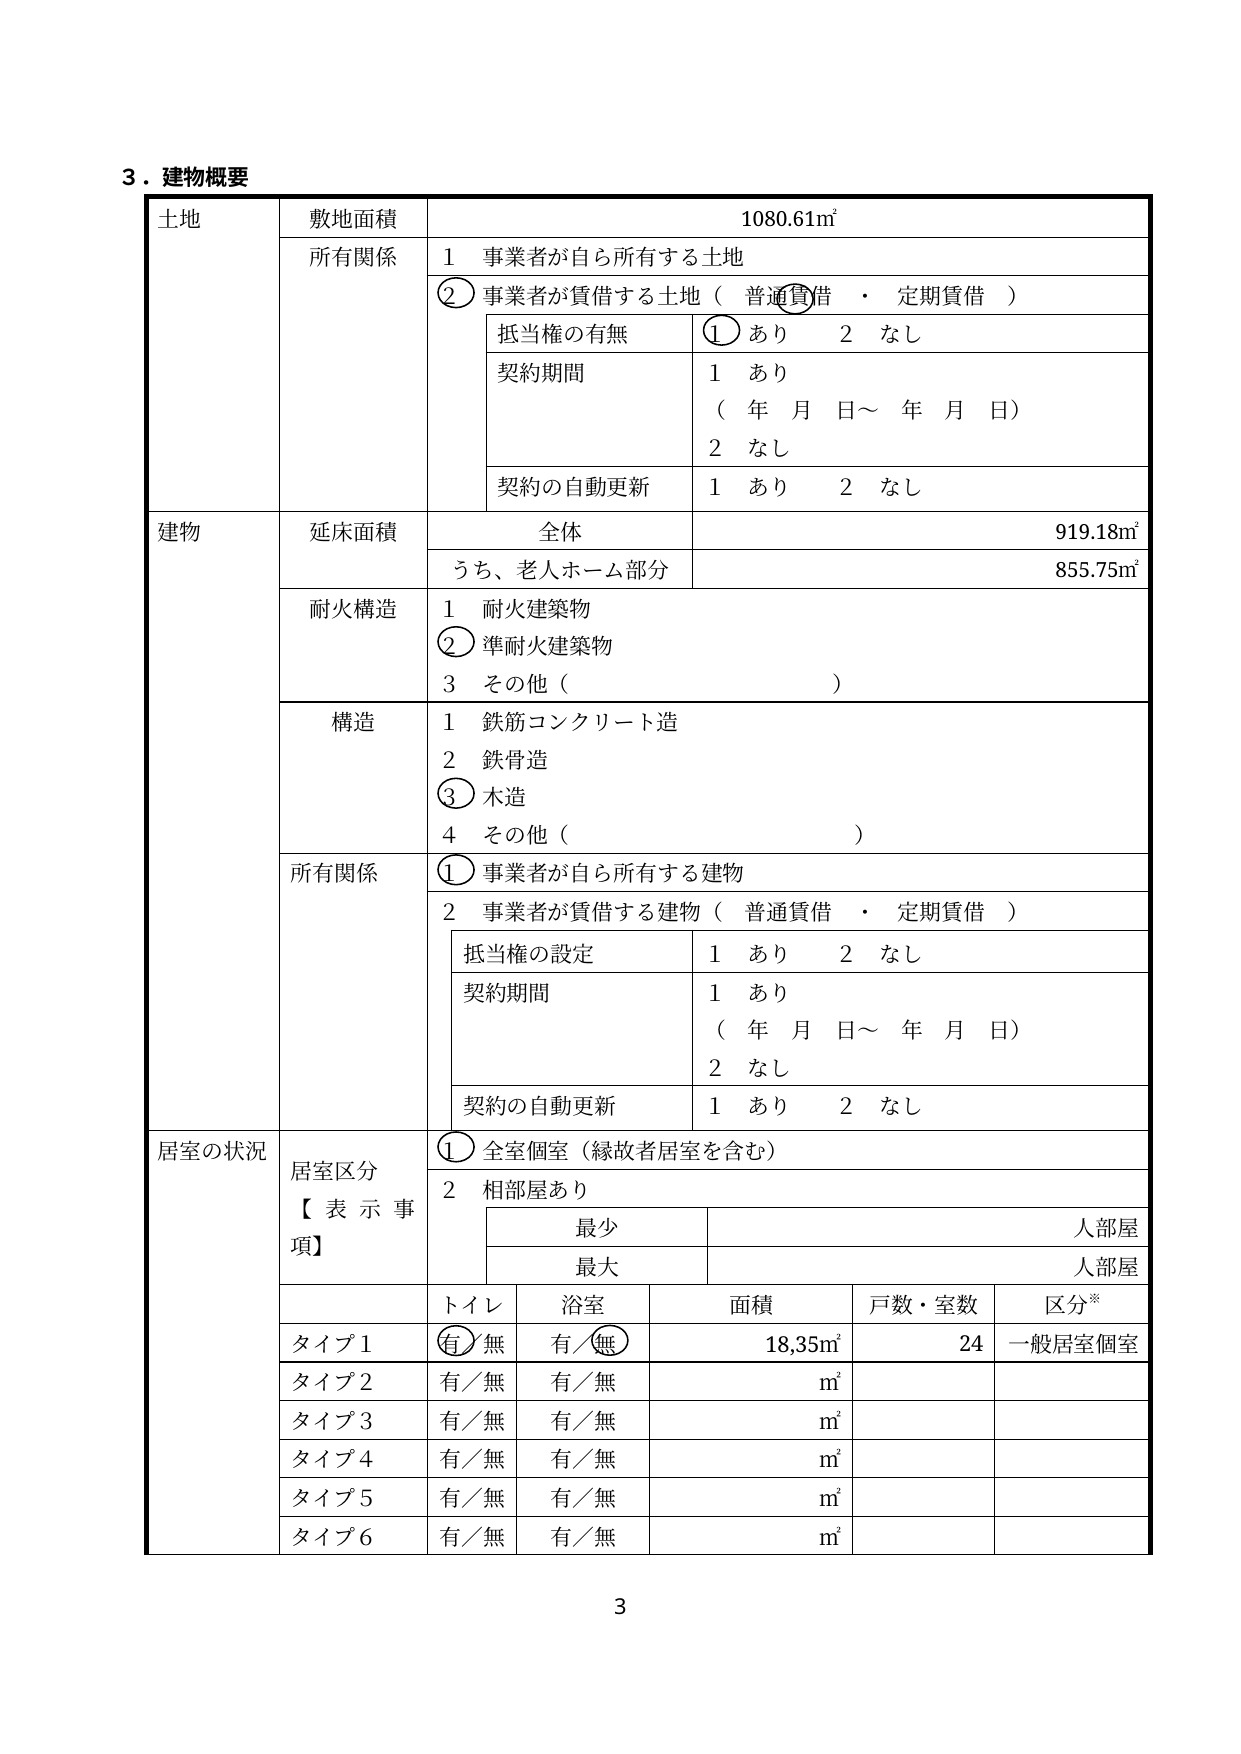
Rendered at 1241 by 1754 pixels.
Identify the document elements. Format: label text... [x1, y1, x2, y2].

table_cell 契約期間 [452, 973, 692, 1085]
table_cell 有／無 [428, 1324, 516, 1361]
table_cell 契約の自動更新 [452, 1086, 692, 1130]
table_header 1080.61㎡ [428, 199, 1148, 237]
table_cell １ あり ２ なし [693, 467, 1148, 511]
table_cell 有／無 [428, 1440, 516, 1477]
table_cell 24 [853, 1324, 994, 1361]
table_cell 919.18㎡ [693, 512, 1148, 549]
table_cell 延床面積 [280, 512, 427, 588]
table_cell 居室の状況 [149, 1131, 279, 1554]
table_cell １ 耐火建築物 ２ 準耐火建築物 ３ その他（ ） [428, 589, 1148, 701]
table_cell 全体 [428, 512, 692, 549]
table_cell [853, 1363, 994, 1400]
table_cell １ あり ２ なし [693, 931, 1148, 972]
table_cell 有／無 [517, 1324, 649, 1361]
table_cell タイプ６ [280, 1517, 427, 1554]
table_cell 抵当権の有無 [487, 315, 692, 352]
table_cell 面積 [650, 1285, 852, 1323]
table_cell 最大 [487, 1247, 707, 1284]
table_cell １ あり ２ なし [693, 315, 1148, 352]
table_cell ㎡ [650, 1401, 852, 1438]
table_cell [853, 1478, 994, 1516]
table_cell [428, 934, 451, 1130]
table_cell ２ 事業者が賃借する土地（ 普通賃借 ・ 定期賃借 ） [428, 276, 1148, 314]
table_cell [428, 314, 486, 511]
table_cell [428, 1207, 486, 1284]
table_cell ㎡ [650, 1517, 852, 1554]
table_cell ㎡ [650, 1440, 852, 1477]
table_cell 有／無 [428, 1517, 516, 1554]
table_cell 有／無 [428, 1401, 516, 1438]
table_cell 建物 [149, 512, 279, 1130]
table_cell 人部屋 [708, 1208, 1148, 1246]
table_cell 契約期間 [487, 353, 692, 466]
table_cell 耐火構造 [280, 589, 427, 701]
table_cell 855.75㎡ [693, 550, 1148, 588]
table_cell ２ 事業者が賃借する建物（ 普通賃借 ・ 定期賃借 ） [428, 892, 1148, 929]
table_cell 居室区分 【表示事項】 [280, 1131, 427, 1284]
table_cell 抵当権の設定 [452, 931, 692, 972]
table_cell 構造 [280, 703, 427, 852]
table_cell [853, 1440, 994, 1477]
table_cell ㎡ [650, 1363, 852, 1400]
table_cell タイプ１ [280, 1324, 427, 1361]
table_cell 有／無 [428, 1363, 516, 1400]
table_cell 18,35㎡ [650, 1324, 852, 1361]
table_cell [853, 1401, 994, 1438]
table_cell １ あり （ 年 月 日～ 年 月 日） ２ なし [693, 353, 1148, 466]
table_cell 最少 [487, 1208, 707, 1246]
table_cell １ 事業者が自ら所有する土地 [428, 238, 1148, 275]
table_cell 有／無 [517, 1363, 649, 1400]
table_cell [280, 1285, 427, 1323]
table_cell 有／無 [517, 1401, 649, 1438]
table_cell タイプ４ [280, 1440, 427, 1477]
table_cell 人部屋 [708, 1247, 1148, 1284]
table_cell タイプ２ [280, 1363, 427, 1400]
table_cell 契約の自動更新 [487, 467, 692, 511]
table_cell 区分※ [995, 1285, 1148, 1323]
table_cell 所有関係 [280, 238, 427, 511]
table_cell １ 鉄筋コンクリート造 ２ 鉄骨造 ３ 木造 ４ その他（ ） [428, 703, 1148, 852]
table_cell 所有関係 [280, 854, 427, 1130]
table_cell 一般居室個室 [995, 1324, 1148, 1361]
table_cell タイプ３ [280, 1401, 427, 1438]
table_cell 戸数・室数 [853, 1285, 994, 1323]
table_header 土地 [149, 199, 279, 511]
table_cell タイプ５ [280, 1478, 427, 1516]
table_cell [995, 1363, 1148, 1400]
table_cell 有／無 [517, 1517, 649, 1554]
table_cell うち、老人ホーム部分 [428, 550, 692, 588]
table_cell 有／無 [517, 1440, 649, 1477]
table_cell 有／無 [428, 1478, 516, 1516]
table_header 敷地面積 [280, 199, 427, 237]
text ３．建物概要 [118, 157, 1122, 194]
table_cell １ あり （ 年 月 日～ 年 月 日） ２ なし [693, 973, 1148, 1085]
table_cell トイレ [428, 1285, 516, 1323]
table_cell [995, 1517, 1148, 1554]
table_cell ２ 相部屋あり [428, 1170, 1148, 1207]
table_cell [995, 1440, 1148, 1477]
table_cell [995, 1478, 1148, 1516]
table_cell １ あり ２ なし [693, 1086, 1148, 1130]
table_cell [853, 1517, 994, 1554]
table_cell 有／無 [517, 1478, 649, 1516]
table_cell ㎡ [650, 1478, 852, 1516]
table_cell 浴室 [517, 1285, 649, 1323]
table_cell [995, 1401, 1148, 1438]
table_cell １ 事業者が自ら所有する建物 [428, 854, 1148, 891]
table_cell １ 全室個室（縁故者居室を含む） [428, 1131, 1148, 1169]
